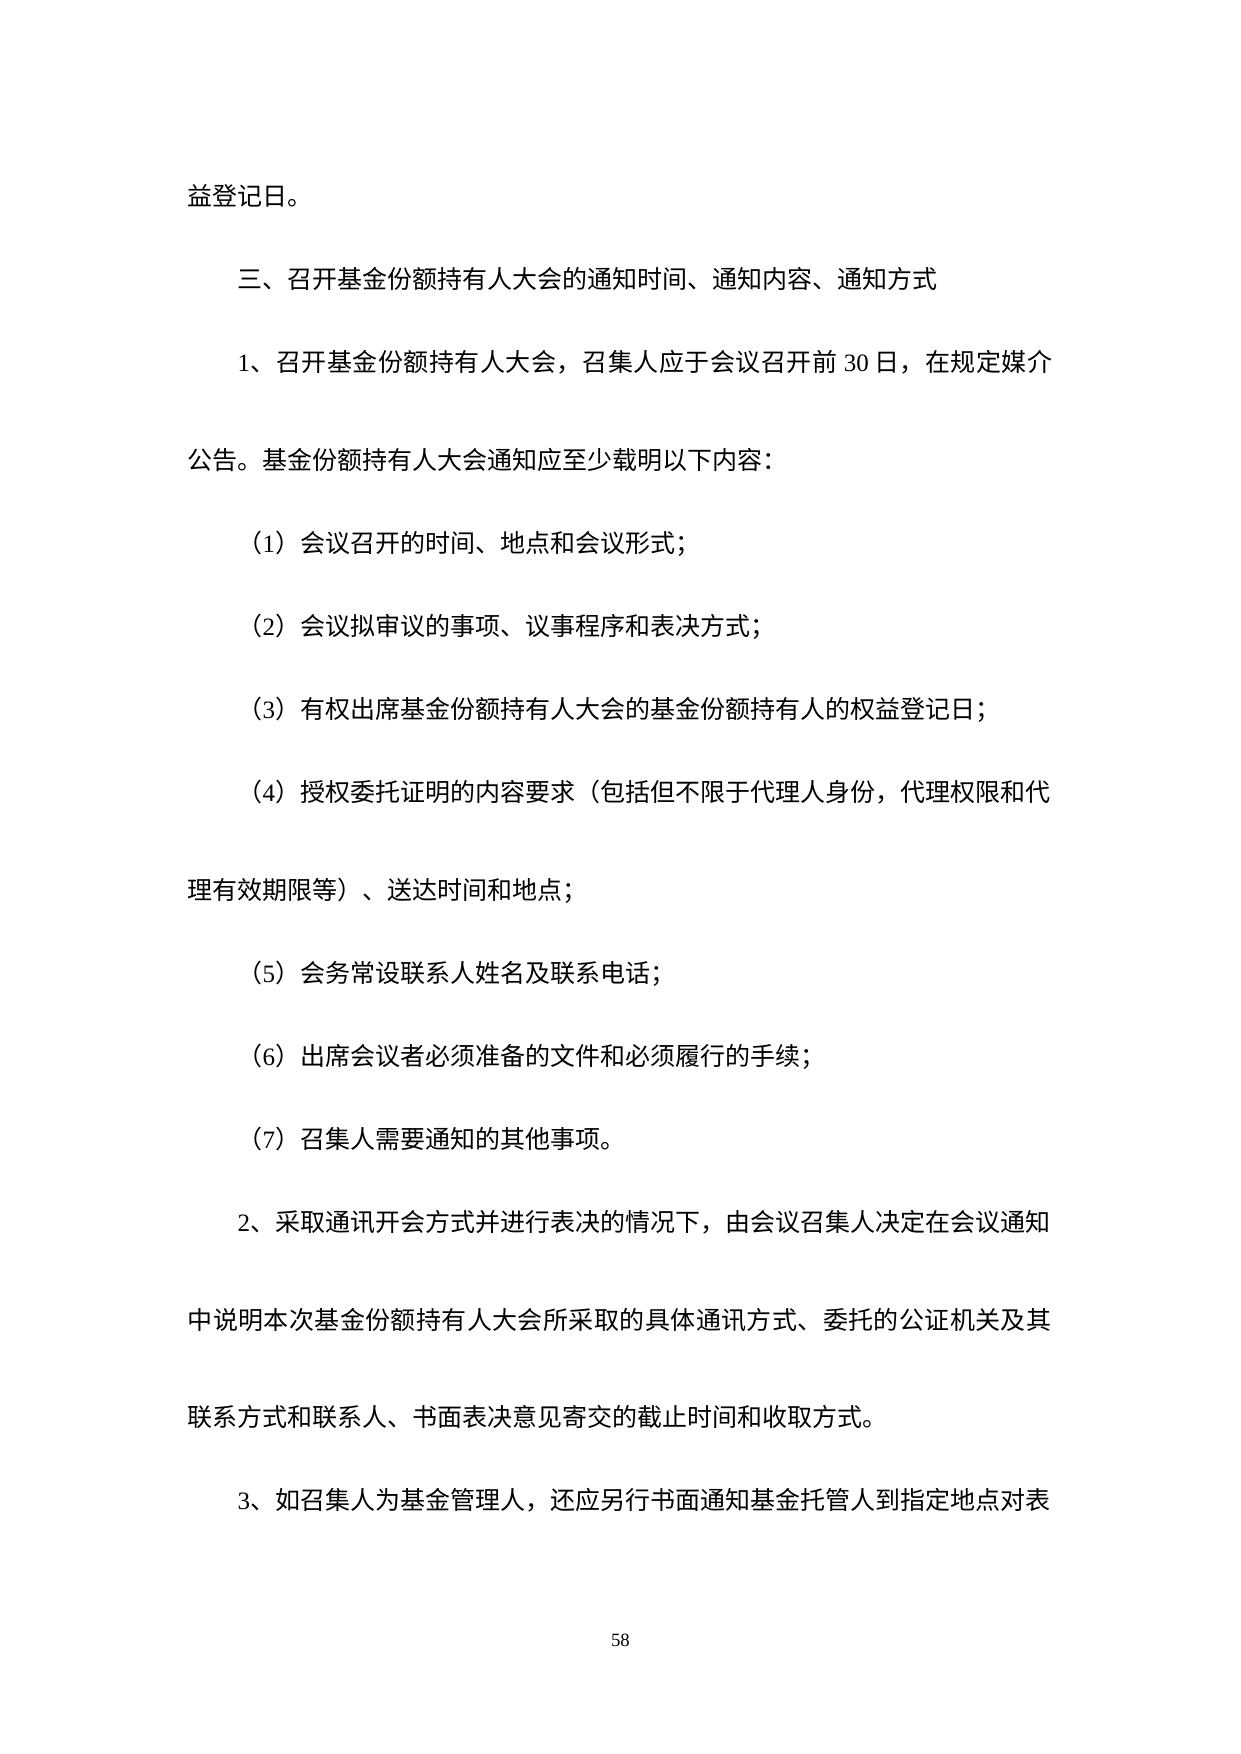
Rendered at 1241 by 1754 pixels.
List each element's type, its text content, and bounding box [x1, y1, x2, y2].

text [187, 162, 1053, 227]
text （4）授权委托证明的内容要求（包括但不限于代理人身份，代理权限和代理有效期限等）、送达时间和地点； [187, 758, 1053, 921]
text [187, 1466, 1053, 1531]
text （1）会议召开的时间、地点和会议形式； [187, 509, 1053, 574]
text （7）召集人需要通知的其他事项。 [187, 1105, 1053, 1170]
text 2、采取通讯开会方式并进行表决的情况下，由会议召集人决定在会议通知中说明本次基金份额持有人大会所采取的具体通讯方式、委托的公证机关及其联系方式和联系人、书面表决意见寄交的截止时间和收取方式。 [187, 1188, 1053, 1448]
text 1、召开基金份额持有人大会，召集人应于会议召开前30日，在规定媒介公告。基金份额持有人大会通知应至少载明以下内容： [187, 328, 1053, 491]
text （6）出席会议者必须准备的文件和必须履行的手续； [187, 1022, 1053, 1087]
text 三、召开基金份额持有人大会的通知时间、通知内容、通知方式 [187, 245, 1053, 310]
text （5）会务常设联系人姓名及联系电话； [187, 939, 1053, 1004]
text （2）会议拟审议的事项、议事程序和表决方式； [187, 592, 1053, 657]
text （3）有权出席基金份额持有人大会的基金份额持有人的权益登记日； [187, 675, 1053, 740]
